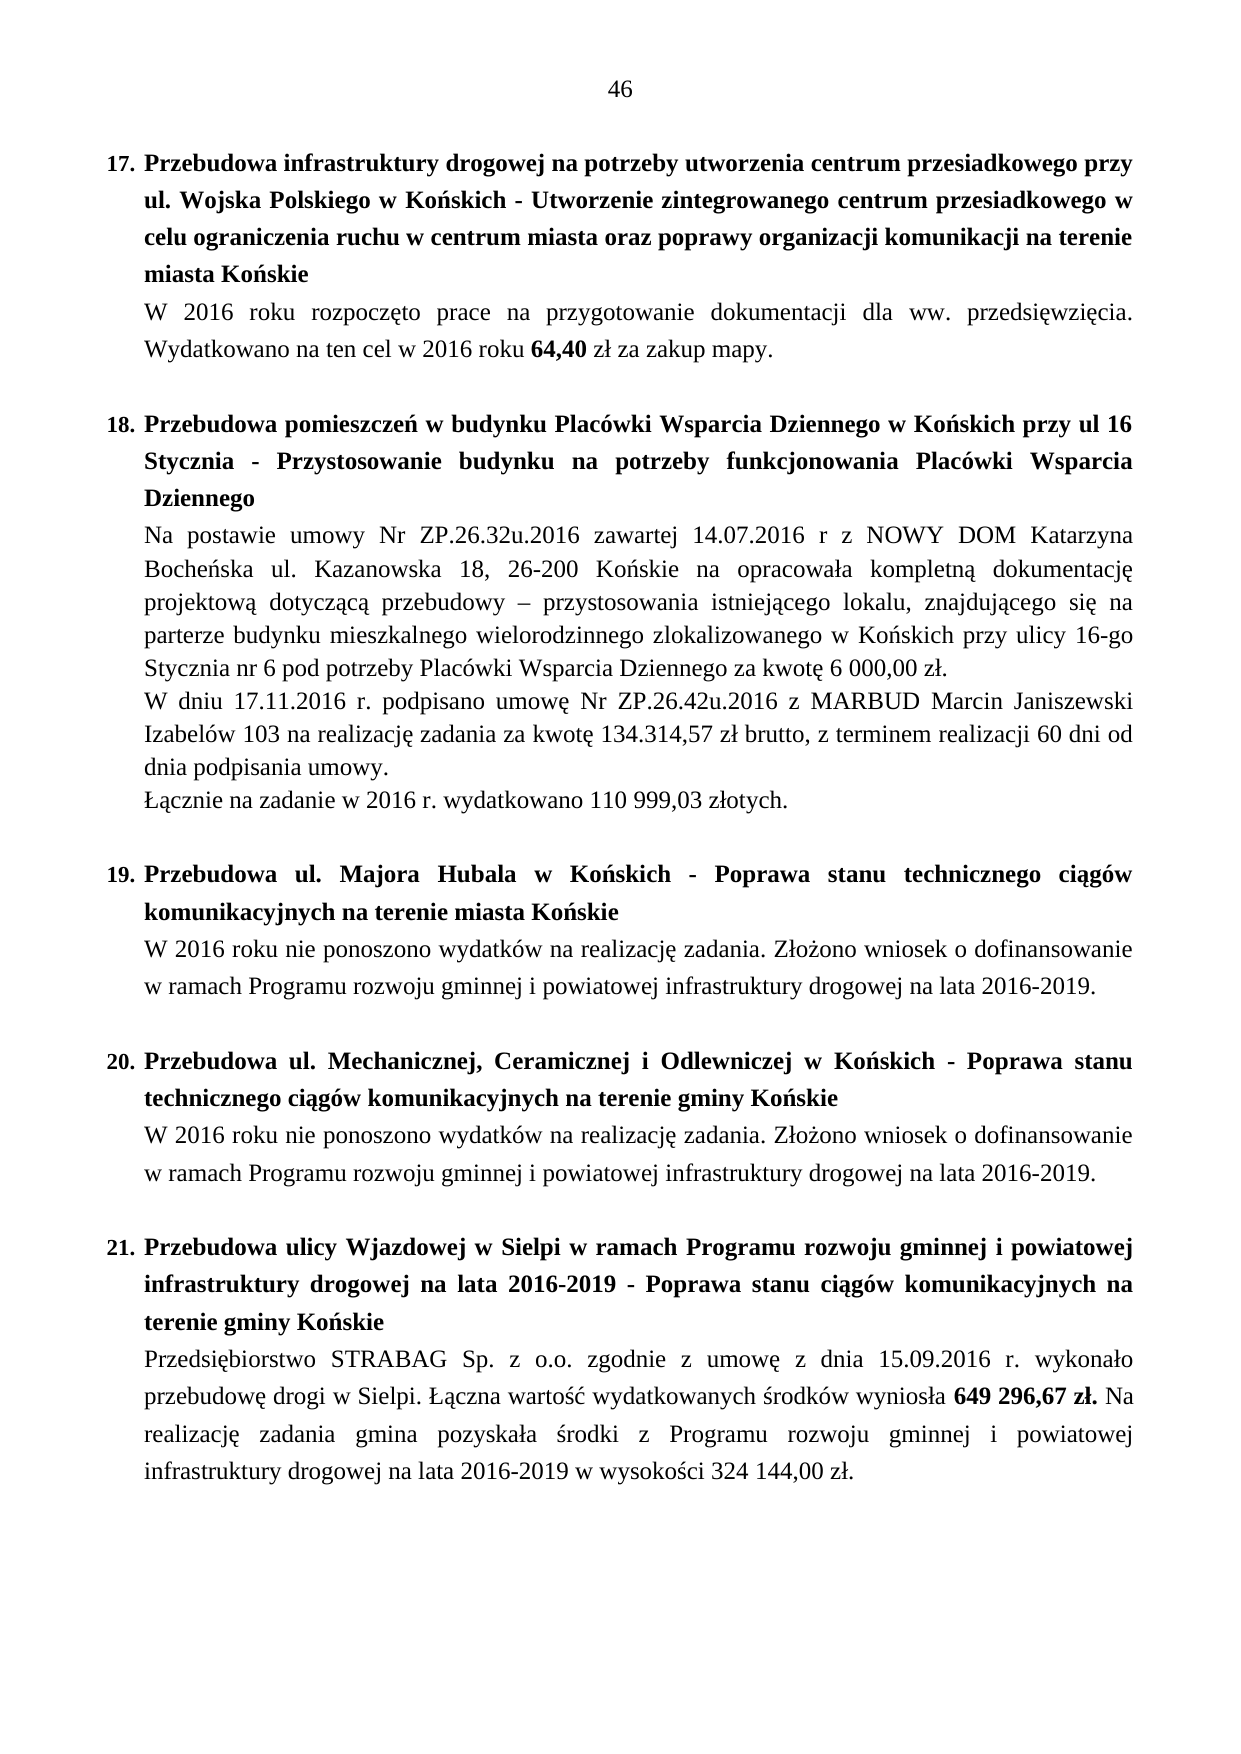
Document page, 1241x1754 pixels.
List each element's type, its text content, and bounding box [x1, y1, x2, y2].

list Przebudowa pomieszczeń w budynku Placówki Wsparcia Dziennego w Końskich przy ul 16 Stycznia - Przystosowanie budynku na potrzeby funkcjonowania Placówki Wsparcia Dziennego [106, 409, 1134, 512]
list Przedsiębiorstwo STRABAG Sp. z o.o. zgodnie z umowę z dnia 15.09.2016 r. wykonało przebudowę drogi w Sielpi. Łączna wartość wydatkowanych środków wyniosła 649 296,67 zł. Na realizację zadania gmina pozyskała środki z Programu rozwoju gminnej i powiatowej infrastruktury drogowej na lata 2016-2019 w wysokości 324 144,00 zł. [144, 1344, 1134, 1485]
list Przebudowa ul. Mechanicznej, Ceramicznej i Odlewniczej w Końskich - Poprawa stanu technicznego ciągów komunikacyjnych na terenie gminy Końskie [106, 1046, 1134, 1112]
text Na postawie umowy Nr ZP.26.32u.2016 zawartej 14.07.2016 r z NOWY DOM Katarzyna Bocheńska ul. Kazanowska 18, 26-200 Końskie na opracowała kompletną dokumentację projektową dotyczącą przebudowy – przystosowania istniejącego lokalu, znajdującego się na parterze budynku mieszkalnego wielorodzinnego zlokalizowanego w Końskich przy ulicy 16-go Stycznia nr 6 pod potrzeby Placówki Wsparcia Dziennego za kwotę 6 000,00 zł. [144, 521, 1134, 681]
list W 2016 roku nie ponoszono wydatków na realizację zadania. Złożono wniosek o dofinansowanie w ramach Programu rozwoju gminnej i powiatowej infrastruktury drogowej na lata 2016-2019. [144, 1120, 1134, 1186]
list Przebudowa ul. Majora Hubala w Końskich - Poprawa stanu technicznego ciągów komunikacyjnych na terenie miasta Końskie [106, 859, 1134, 925]
list Przebudowa ulicy Wjazdowej w Sielpi w ramach Programu rozwoju gminnej i powiatowej infrastruktury drogowej na lata 2016-2019 - Poprawa stanu ciągów komunikacyjnych na terenie gminy Końskie [106, 1232, 1134, 1336]
list W 2016 roku nie ponoszono wydatków na realizację zadania. Złożono wniosek o dofinansowanie w ramach Programu rozwoju gminnej i powiatowej infrastruktury drogowej na lata 2016-2019. [144, 934, 1134, 1000]
list Przebudowa infrastruktury drogowej na potrzeby utworzenia centrum przesiadkowego przy ul. Wojska Polskiego w Końskich - Utworzenie zintegrowanego centrum przesiadkowego w celu ograniczenia ruchu w centrum miasta oraz poprawy organizacji komunikacji na terenie miasta Końskie [106, 148, 1134, 288]
list W 2016 roku rozpoczęto prace na przygotowanie dokumentacji dla ww. przedsięwzięcia. Wydatkowano na ten cel w 2016 roku 64,40 zł za zakup mapy. [144, 297, 1134, 363]
text W dniu 17.11.2016 r. podpisano umowę Nr ZP.26.42u.2016 z MARBUD Marcin Janiszewski Izabelów 103 na realizację zadania za kwotę 134.314,57 zł brutto, z terminem realizacji 60 dni od dnia podpisania umowy. [144, 686, 1134, 781]
list Łącznie na zadanie w 2016 r. wydatkowano 110 999,03 złotych. [106, 785, 1134, 813]
